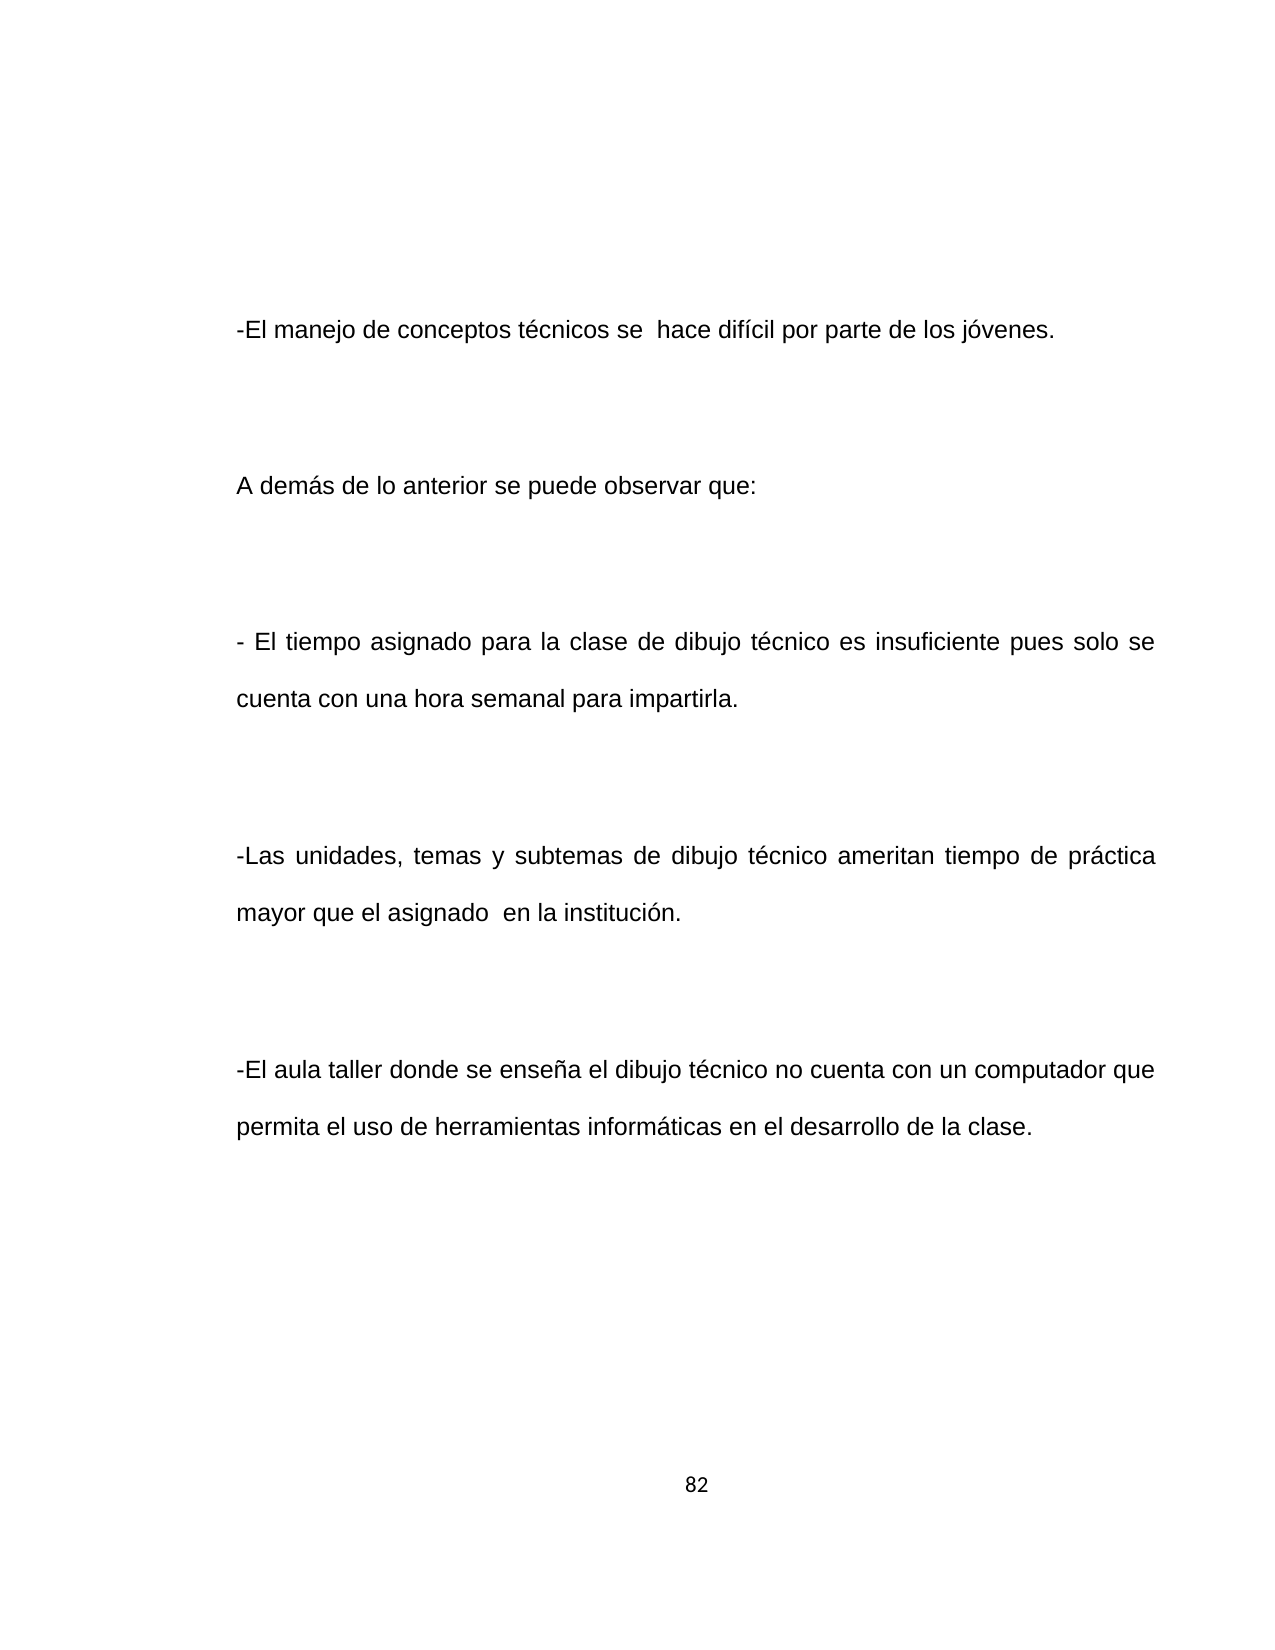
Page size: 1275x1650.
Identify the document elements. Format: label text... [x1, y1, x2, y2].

text A demás de lo anterior se puede observar que: [236, 471, 1157, 500]
text -El aula taller donde se enseña el dibujo técnico no cuenta con un computador que permita el uso de herramientas informáticas en el desarrollo de la clase. [236, 1055, 1157, 1141]
text - El tiempo asignado para la clase de dibujo técnico es insuficiente pues solo se cuenta con una hora semanal para impartirla. [236, 626, 1157, 713]
text -Las unidades, temas y subtemas de dibujo técnico ameritan tiempo de práctica mayor que el asignado en la institución. [236, 841, 1157, 927]
text -El manejo de conceptos técnicos se hace difícil por parte de los jóvenes. [236, 314, 1157, 343]
